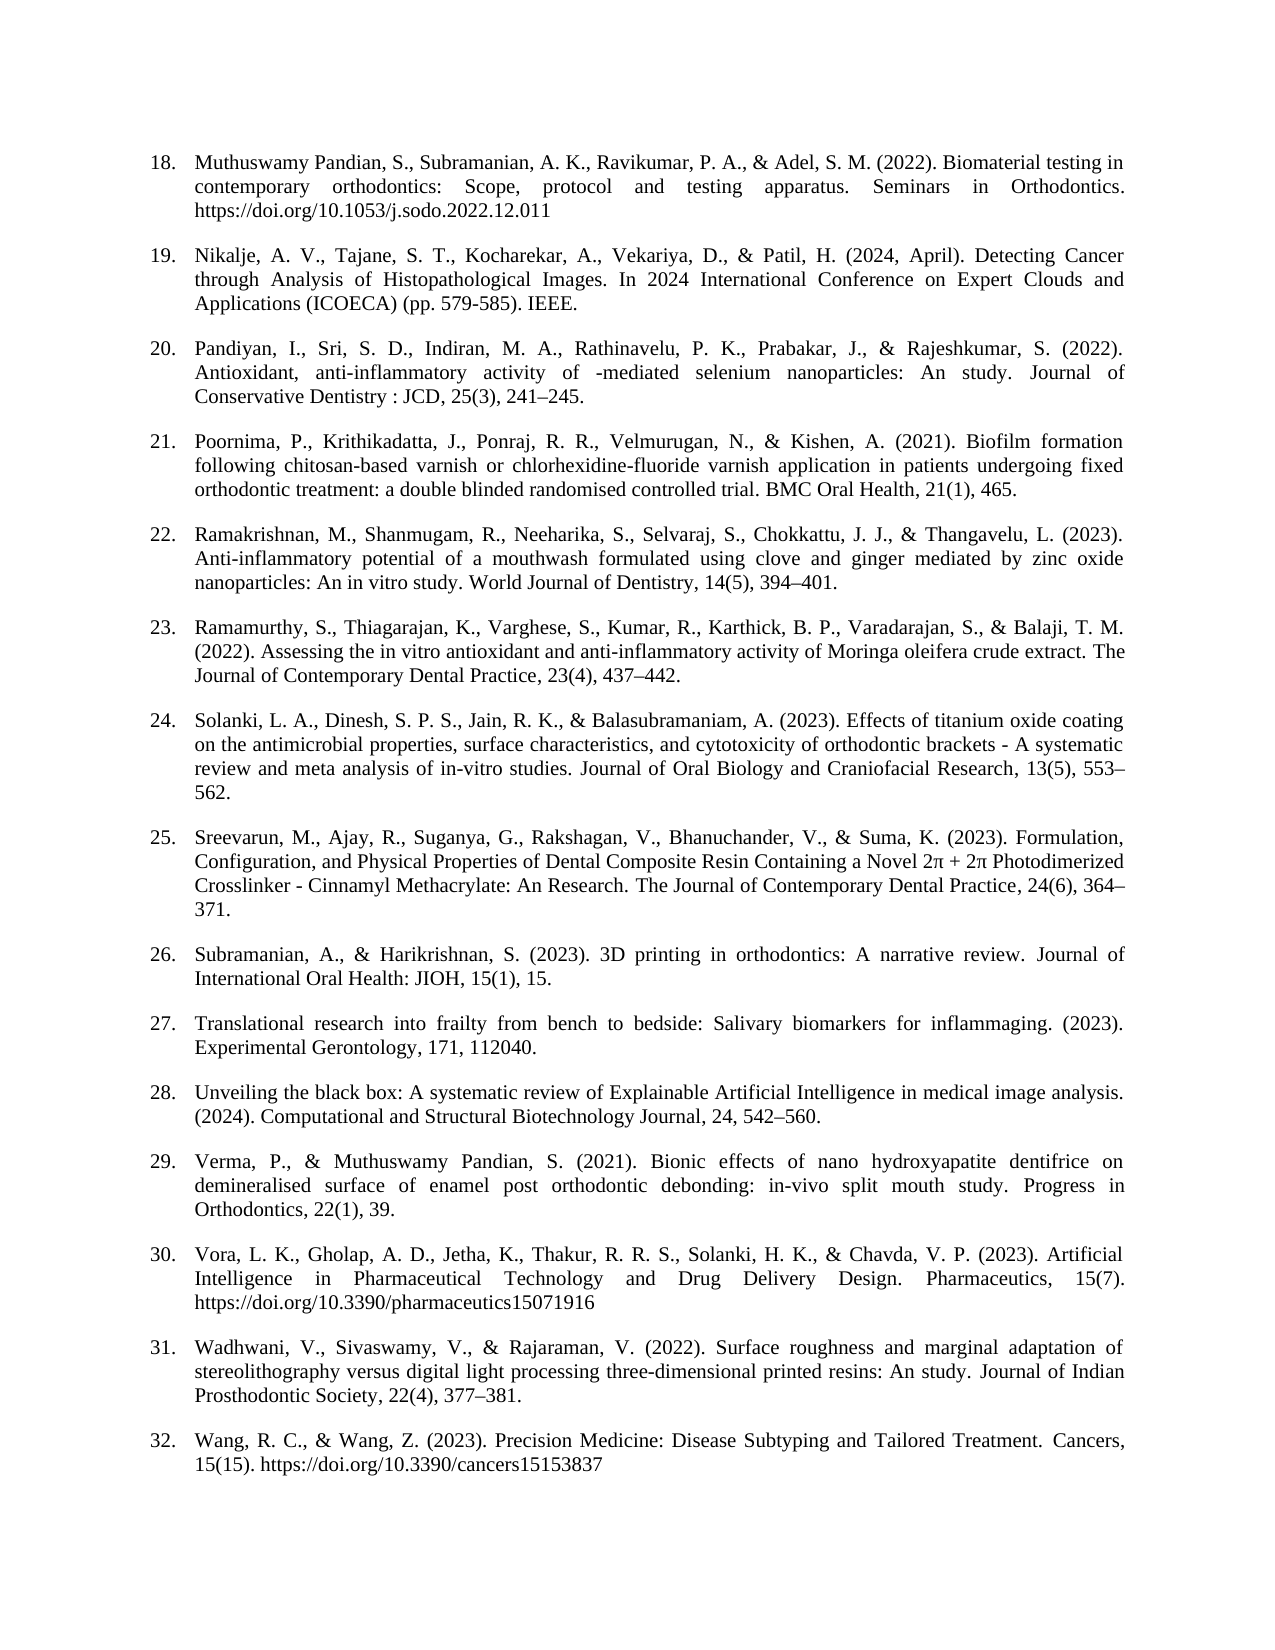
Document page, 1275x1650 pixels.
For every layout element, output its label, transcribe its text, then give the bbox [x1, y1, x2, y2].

text Ramakrishnan, M., Shanmugam, R., Neeharika, S., Selvaraj, S., Chokkattu, J. J., & Thangavelu, L. (2023). Anti-inflammatory potential of a mouthwash formulated using clove and ginger mediated by zinc oxide nanoparticles: An in vitro study. World Journal of Dentistry, 14(5), 394–401. [150, 522, 1125, 594]
text Wadhwani, V., Sivaswamy, V., & Rajaraman, V. (2022). Surface roughness and marginal adaptation of stereolithography versus digital light processing three-dimensional printed resins: An study. Journal of Indian Prosthodontic Society, 22(4), 377–381. [150, 1335, 1125, 1407]
text Pandiyan, I., Sri, S. D., Indiran, M. A., Rathinavelu, P. K., Prabakar, J., & Rajeshkumar, S. (2022). Antioxidant, anti-inflammatory activity of -mediated selenium nanoparticles: An study. Journal of Conservative Dentistry : JCD, 25(3), 241–245. [150, 336, 1125, 408]
text Ramamurthy, S., Thiagarajan, K., Varghese, S., Kumar, R., Karthick, B. P., Varadarajan, S., & Balaji, T. M. (2022). Assessing the in vitro antioxidant and anti-inflammatory activity of Moringa oleifera crude extract. The Journal of Contemporary Dental Practice, 23(4), 437–442. [150, 615, 1125, 687]
text Muthuswamy Pandian, S., Subramanian, A. K., Ravikumar, P. A., & Adel, S. M. (2022). Biomaterial testing in contemporary orthodontics: Scope, protocol and testing apparatus. Seminars in Orthodontics. https://doi.org/10.1053/j.sodo.2022.12.011 [150, 150, 1125, 222]
text Poornima, P., Krithikadatta, J., Ponraj, R. R., Velmurugan, N., & Kishen, A. (2021). Biofilm formation following chitosan-based varnish or chlorhexidine-fluoride varnish application in patients undergoing fixed orthodontic treatment: a double blinded randomised controlled trial. BMC Oral Health, 21(1), 465. [150, 429, 1125, 501]
text Verma, P., & Muthuswamy Pandian, S. (2021). Bionic effects of nano hydroxyapatite dentifrice on demineralised surface of enamel post orthodontic debonding: in-vivo split mouth study. Progress in Orthodontics, 22(1), 39. [150, 1149, 1125, 1221]
text Sreevarun, M., Ajay, R., Suganya, G., Rakshagan, V., Bhanuchander, V., & Suma, K. (2023). Formulation, Configuration, and Physical Properties of Dental Composite Resin Containing a Novel 2π + 2π Photodimerized Crosslinker - Cinnamyl Methacrylate: An Research. The Journal of Contemporary Dental Practice, 24(6), 364–371. [150, 825, 1125, 921]
text Solanki, L. A., Dinesh, S. P. S., Jain, R. K., & Balasubramaniam, A. (2023). Effects of titanium oxide coating on the antimicrobial properties, surface characteristics, and cytotoxicity of orthodontic brackets - A systematic review and meta analysis of in-vitro studies. Journal of Oral Biology and Craniofacial Research, 13(5), 553–562. [150, 708, 1125, 804]
text Translational research into frailty from bench to bedside: Salivary biomarkers for inflammaging. (2023). Experimental Gerontology, 171, 112040. [150, 1011, 1125, 1059]
text Wang, R. C., & Wang, Z. (2023). Precision Medicine: Disease Subtyping and Tailored Treatment. Cancers, 15(15). https://doi.org/10.3390/cancers15153837 [150, 1428, 1125, 1476]
text Vora, L. K., Gholap, A. D., Jetha, K., Thakur, R. R. S., Solanki, H. K., & Chavda, V. P. (2023). Artificial Intelligence in Pharmaceutical Technology and Drug Delivery Design. Pharmaceutics, 15(7). https://doi.org/10.3390/pharmaceutics15071916 [150, 1242, 1125, 1314]
text Subramanian, A., & Harikrishnan, S. (2023). 3D printing in orthodontics: A narrative review. Journal of International Oral Health: JIOH, 15(1), 15. [150, 942, 1125, 990]
text Unveiling the black box: A systematic review of Explainable Artificial Intelligence in medical image analysis. (2024). Computational and Structural Biotechnology Journal, 24, 542–560. [150, 1080, 1125, 1128]
text Nikalje, A. V., Tajane, S. T., Kocharekar, A., Vekariya, D., & Patil, H. (2024, April). Detecting Cancer through Analysis of Histopathological Images. In 2024 International Conference on Expert Clouds and Applications (ICOECA) (pp. 579-585). IEEE. [150, 243, 1125, 315]
